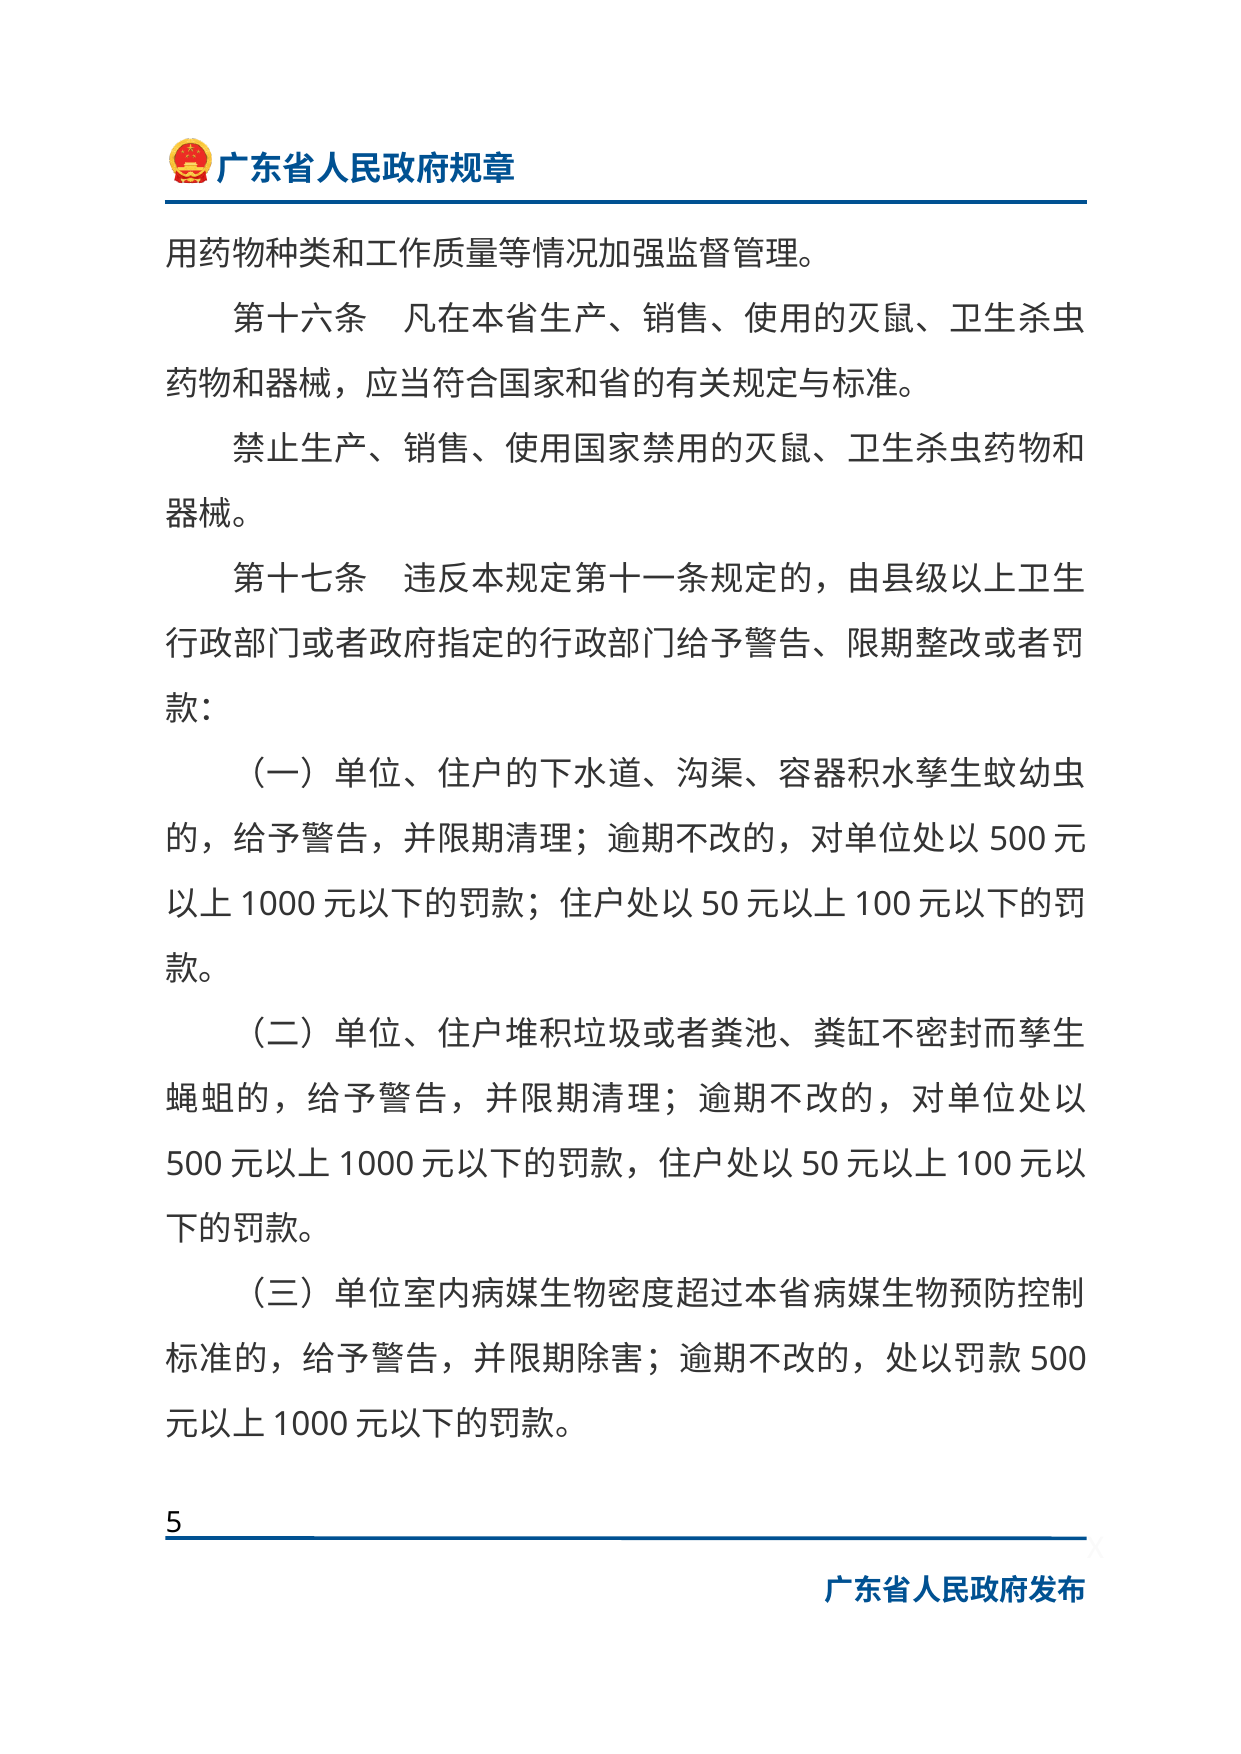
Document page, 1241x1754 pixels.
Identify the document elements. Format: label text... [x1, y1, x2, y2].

text 第十七条 违反本规定第十一条规定的，由县级以上卫生行政部门或者政府指定的行政部门给予警告、限期整改或者罚款： [165, 665, 1087, 739]
text 禁止生产、销售、使用国家禁用的灭鼠、卫生杀虫药物和器械。 [165, 414, 1087, 544]
picture [165, 136, 216, 187]
text （一）单位、住户的下水道、沟渠、容器积水孳生蚊幼虫的，给予警告，并限期清理；逾期不改的，对单位处以500元以上1000元以下的罚款；住户处以50元以上100元以下的罚款。 [165, 739, 1087, 815]
text （二）单位、住户堆积垃圾或者粪池、粪缸不密封而孳生蝇蛆的，给予警告，并限期清理；逾期不改的，对单位处以500元以上1000元以下的罚款，住户处以50元以上100元以下的罚款。 [165, 999, 1087, 1072]
text （一）单位、住户的下水道、沟渠、容器积水孳生蚊幼虫的，给予警告，并限期清理；逾期不改的，对单位处以500元以上1000元以下的罚款；住户处以50元以上100元以下的罚款。 [165, 860, 1087, 999]
text 第十六条 凡在本省生产、销售、使用的灭鼠、卫生杀虫药物和器械，应当符合国家和省的有关规定与标准。 [165, 284, 1087, 414]
text （三）单位室内病媒生物密度超过本省病媒生物预防控制标准的，给予警告，并限期除害；逾期不改的，处以罚款500元以上1000元以下的罚款。 [165, 1259, 1087, 1454]
text （二）单位、住户堆积垃圾或者粪池、粪缸不密封而孳生蝇蛆的，给予警告，并限期清理；逾期不改的，对单位处以500元以上1000元以下的罚款，住户处以50元以上100元以下的罚款。 [165, 1120, 1087, 1259]
text 第十五条 县级以上爱国卫生运动委员会办公室应当对本行政区域内的病媒生物预防控制有偿服务机构的服务内容、使用药物种类和工作质量等情况加强监督管理。 [165, 219, 1087, 284]
text 第十七条 违反本规定第十一条规定的，由县级以上卫生行政部门或者政府指定的行政部门给予警告、限期整改或者罚款： [165, 544, 1087, 617]
